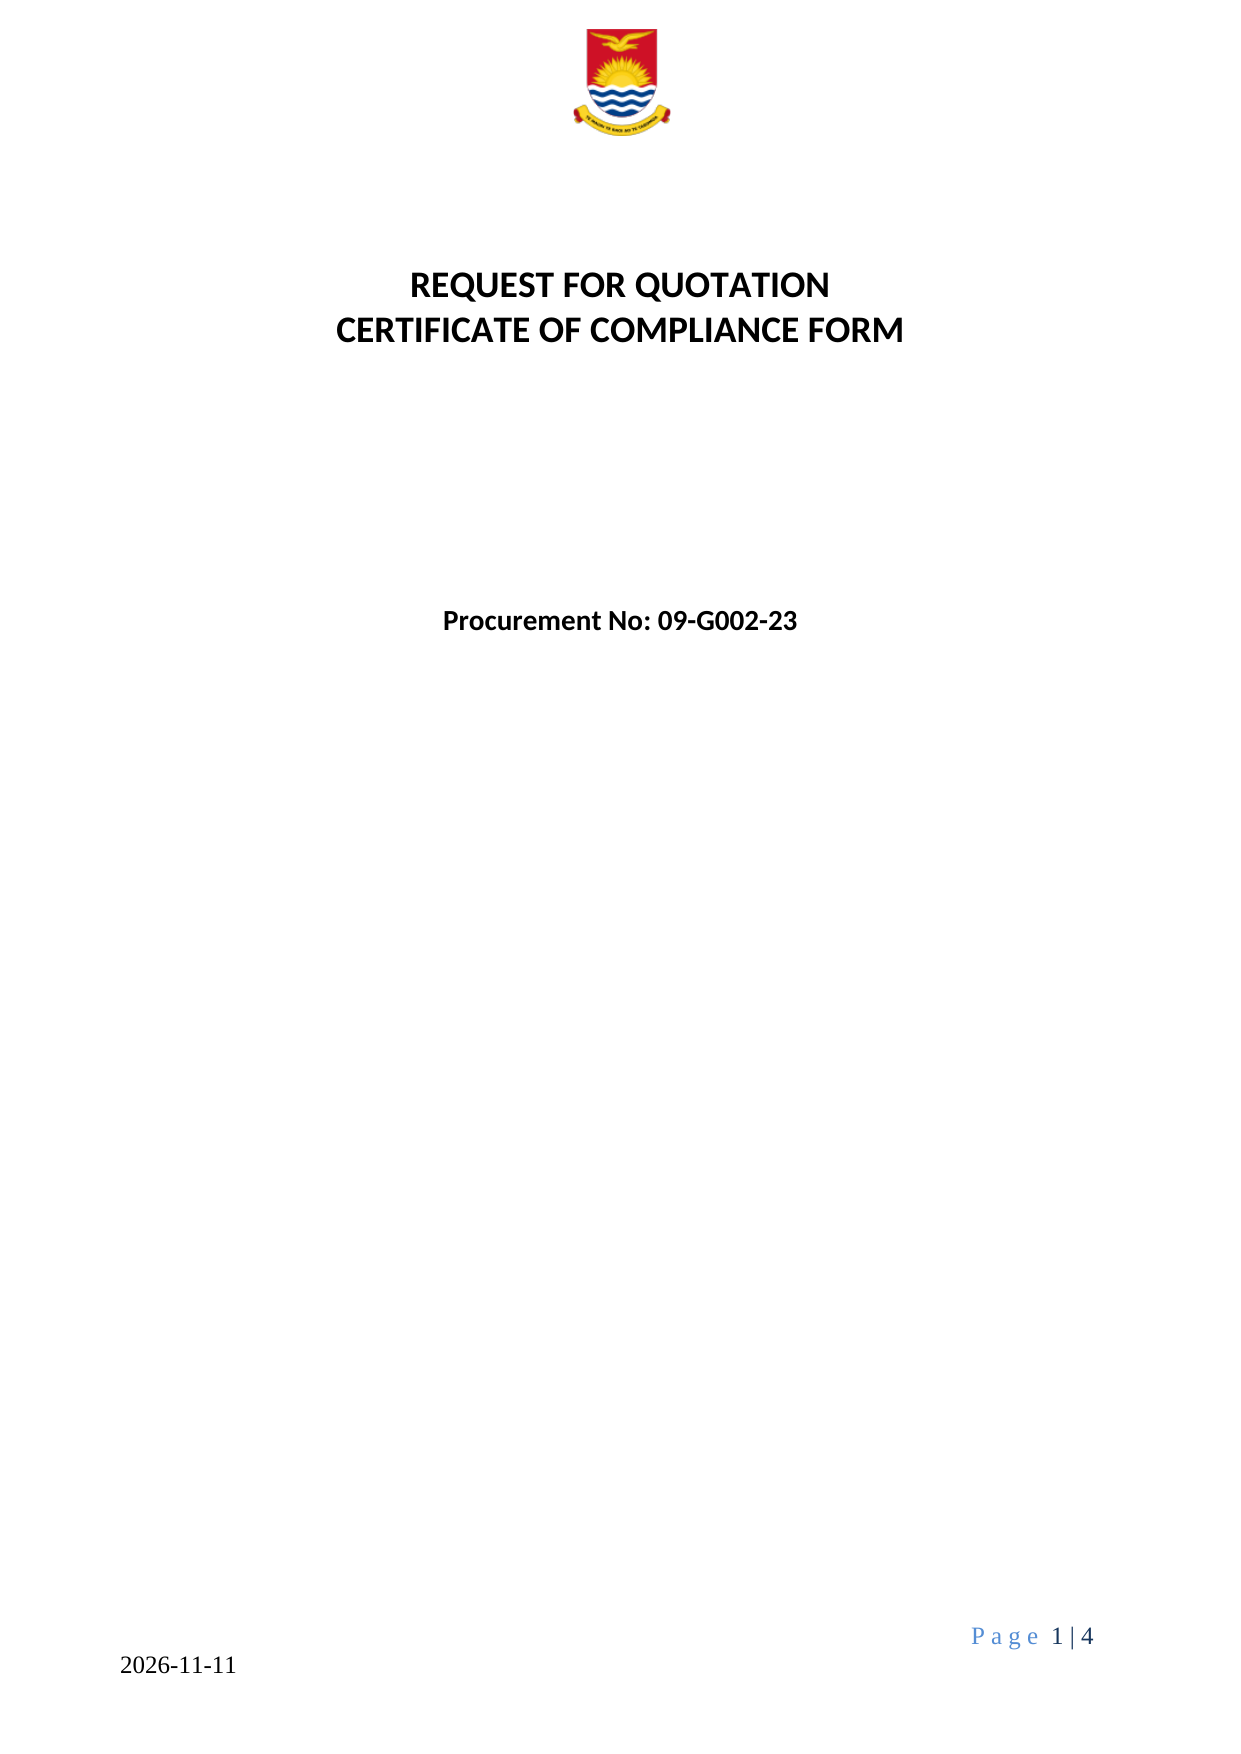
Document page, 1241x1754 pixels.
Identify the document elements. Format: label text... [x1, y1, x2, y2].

text Procurement No: 09-G002-23 [120, 602, 1120, 638]
text REQUEST FOR QUOTATION CERTIFICATE OF COMPLIANCE FORM [120, 261, 1120, 352]
picture [573, 29, 671, 136]
